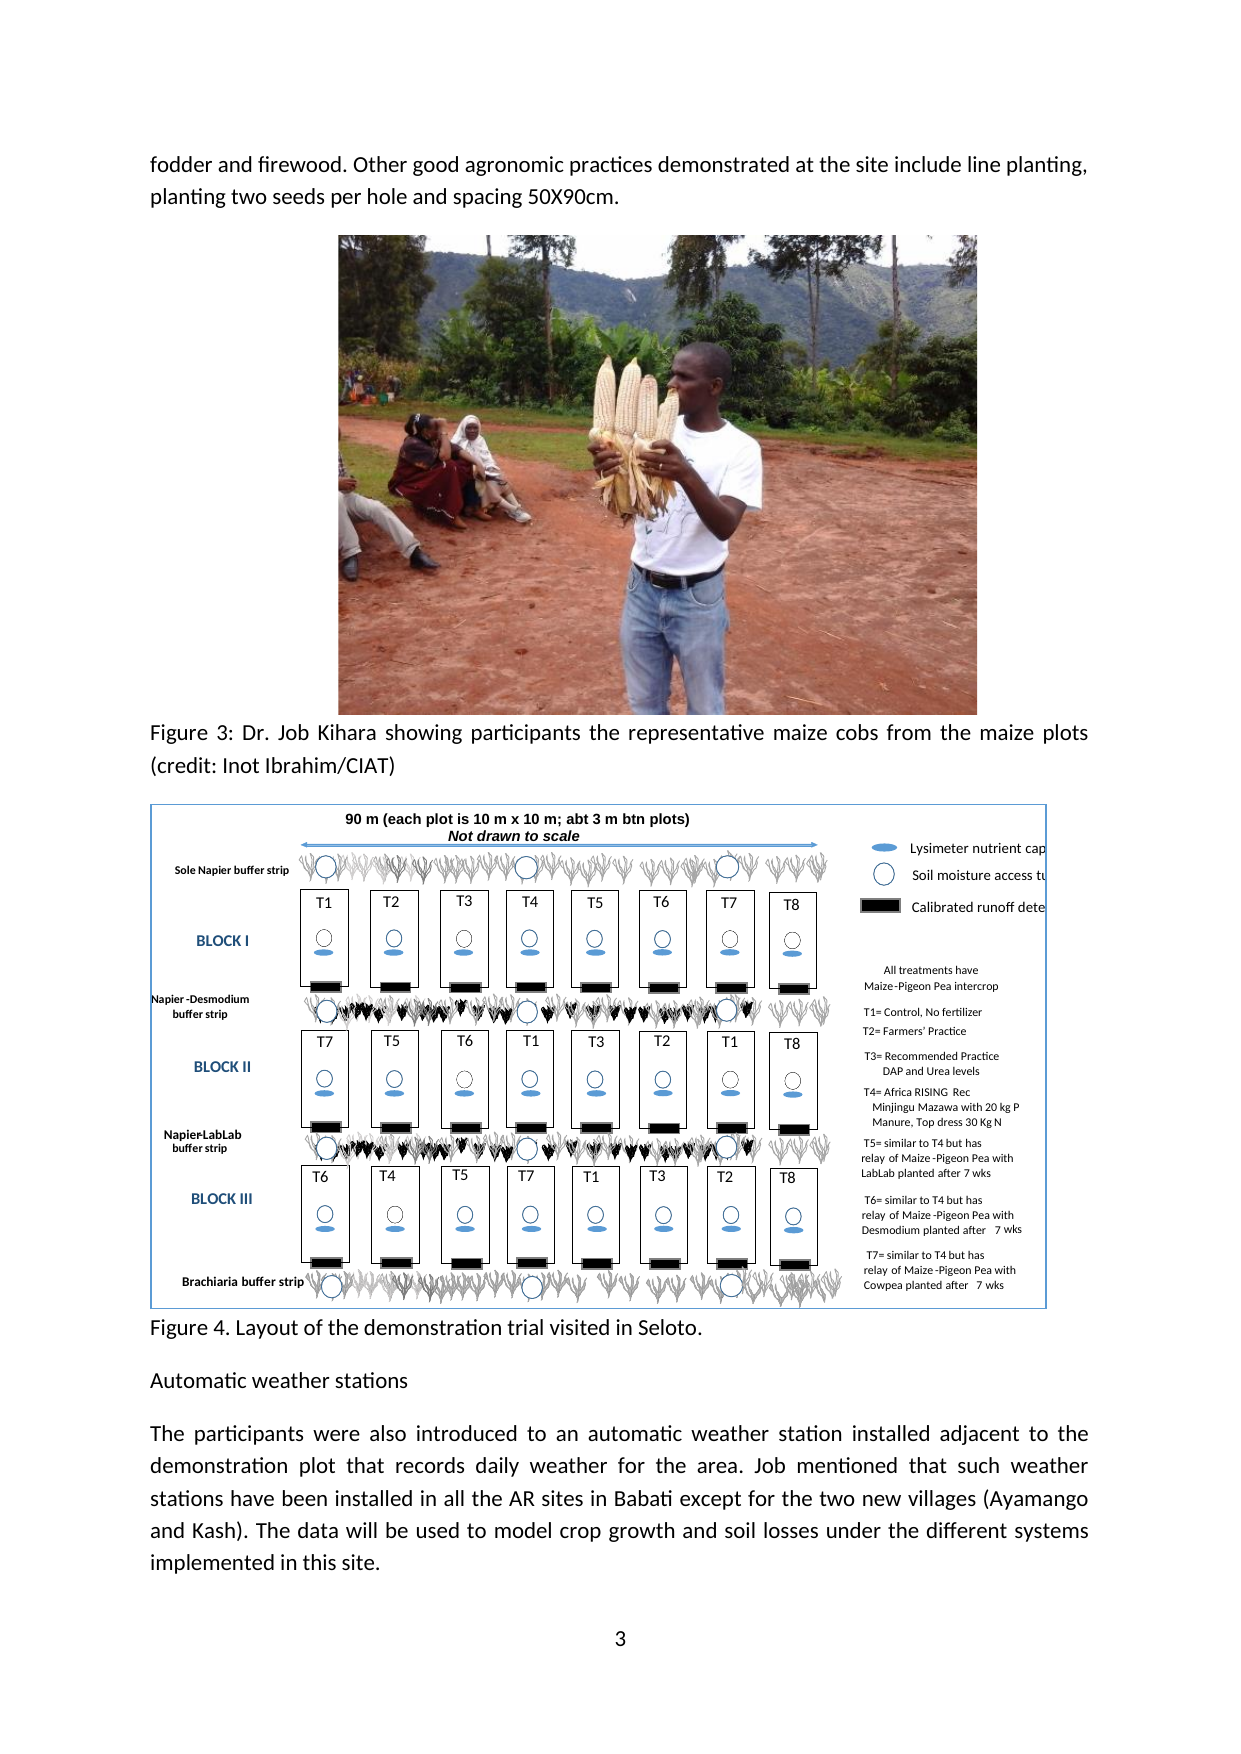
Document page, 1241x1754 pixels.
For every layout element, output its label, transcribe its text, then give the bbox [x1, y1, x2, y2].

text Figure 3: Dr. Job Kihara showing participants the representative maize cobs from the maize plots (credit: Inot Ibrahim/CIAT) [150, 718, 1090, 779]
text Figure 4. Layout of the demonstration trial visited in Seloto. [150, 804, 1090, 1341]
picture [338, 235, 978, 715]
text Automatic weather stations [150, 1366, 1090, 1394]
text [150, 150, 1090, 210]
text The participants were also introduced to an automatic weather station installed adjacent to the demonstration plot that records daily weather for the area. Job mentioned that such weather stations have been installed in all the AR sites in Babati except for the two new villages (Ayamango and Kash). The data will be used to model crop growth and soil losses under the different systems implemented in this site. [150, 1419, 1090, 1576]
